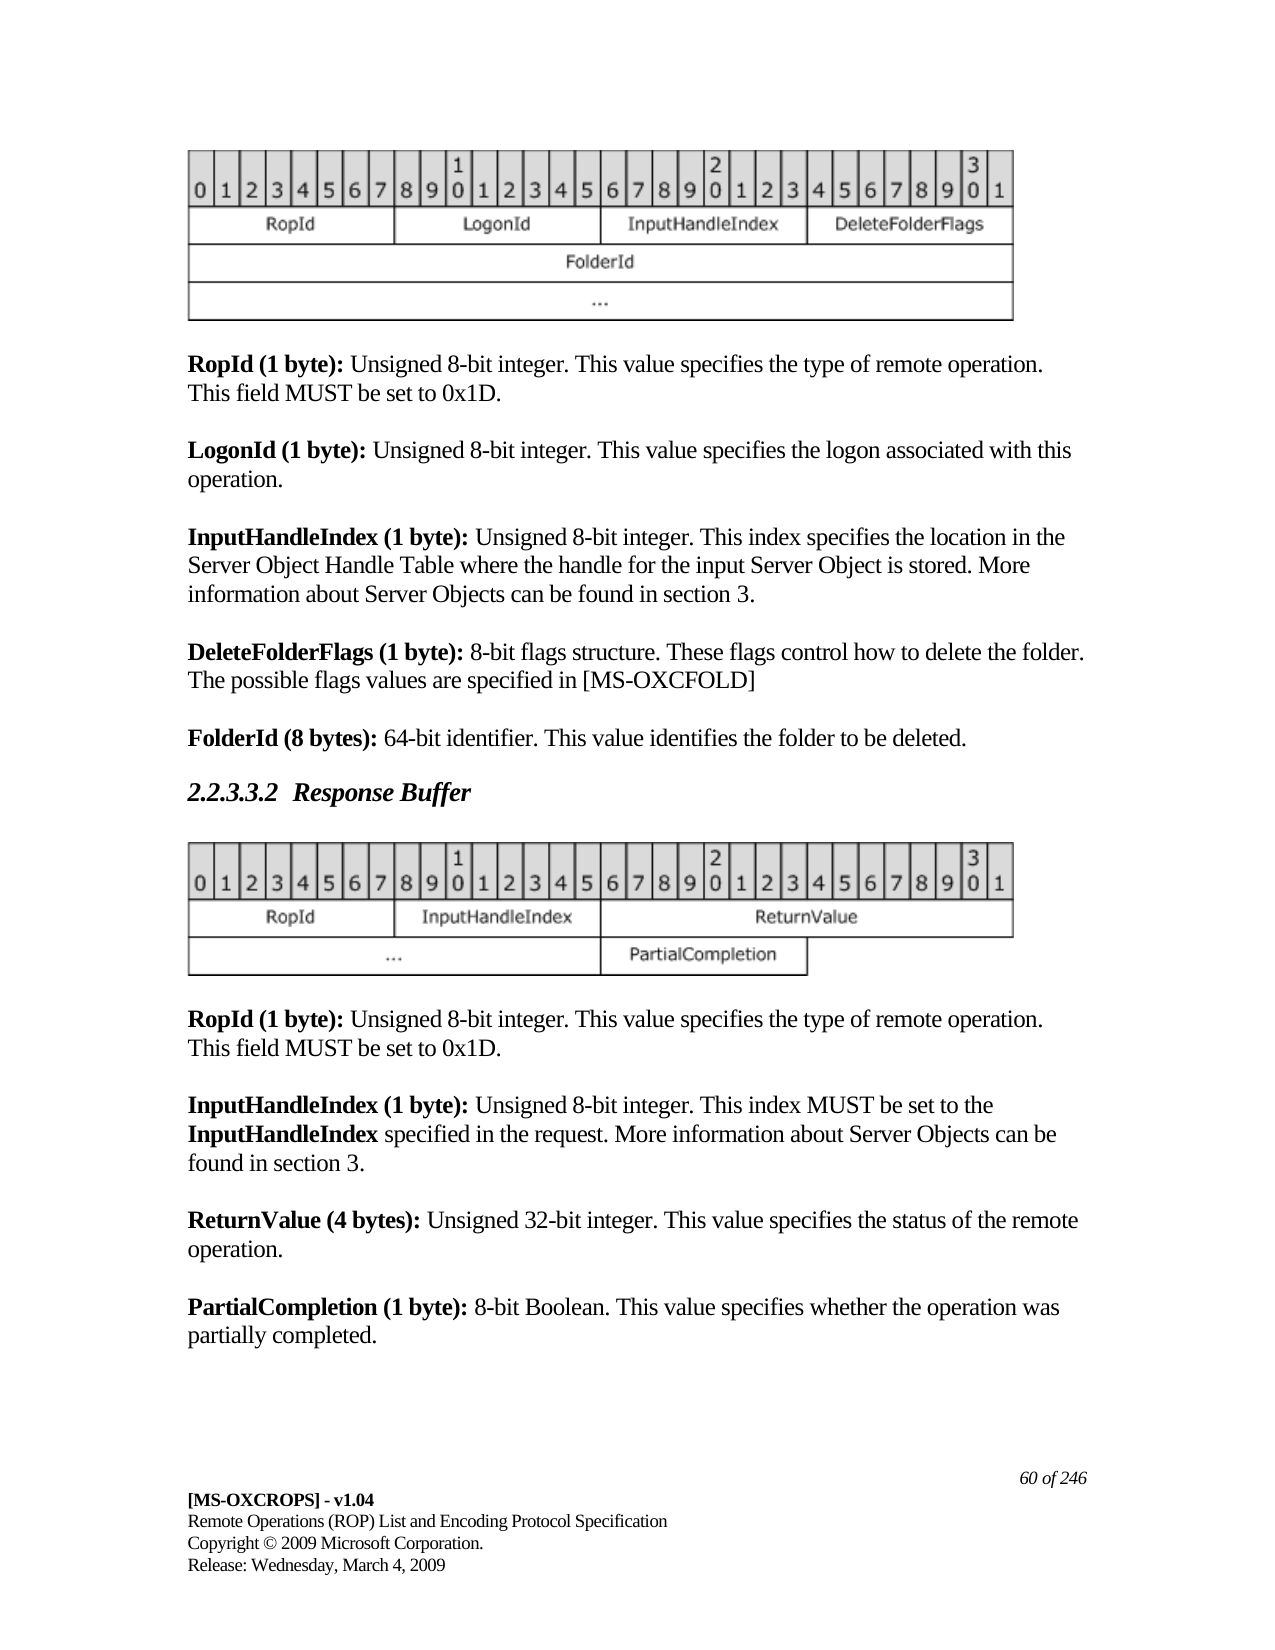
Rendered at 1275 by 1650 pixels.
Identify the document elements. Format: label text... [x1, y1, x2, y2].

text InputHandleIndex (1 byte): Unsigned 8-bit integer. This index specifies the location in the Server Object Handle Table where the handle for the input Server Object is stored. More information about Server Objects can be found in section 3. [187, 522, 1087, 608]
picture [187, 842, 1014, 976]
subtitle Response Buffer [187, 777, 1087, 808]
text RopId (1 byte): Unsigned 8-bit integer. This value specifies the type of remote operation. This field MUST be set to 0x1D. [187, 1004, 1087, 1062]
text ReturnValue (4 bytes): Unsigned 32-bit integer. This value specifies the status of the remote operation. [187, 1206, 1087, 1263]
text LogonId (1 byte): Unsigned 8-bit integer. This value specifies the logon associated with this operation. [187, 435, 1087, 493]
picture [187, 150, 1014, 321]
text InputHandleIndex (1 byte): Unsigned 8-bit integer. This index MUST be set to the InputHandleIndex specified in the request. More information about Server Objects can be found in section 3. [187, 1091, 1087, 1177]
text RopId (1 byte): Unsigned 8-bit integer. This value specifies the type of remote operation. This field MUST be set to 0x1D. [187, 349, 1087, 407]
text DeleteFolderFlags (1 byte): 8-bit flags structure. These flags control how to delete the folder. The possible flags values are specified in [MS-OXCFOLD] [187, 637, 1087, 694]
text PartialCompletion (1 byte): 8-bit Boolean. This value specifies whether the operation was partially completed. [187, 1292, 1087, 1349]
text FolderId (8 bytes): 64-bit identifier. This value identifies the folder to be deleted. [187, 723, 1087, 752]
